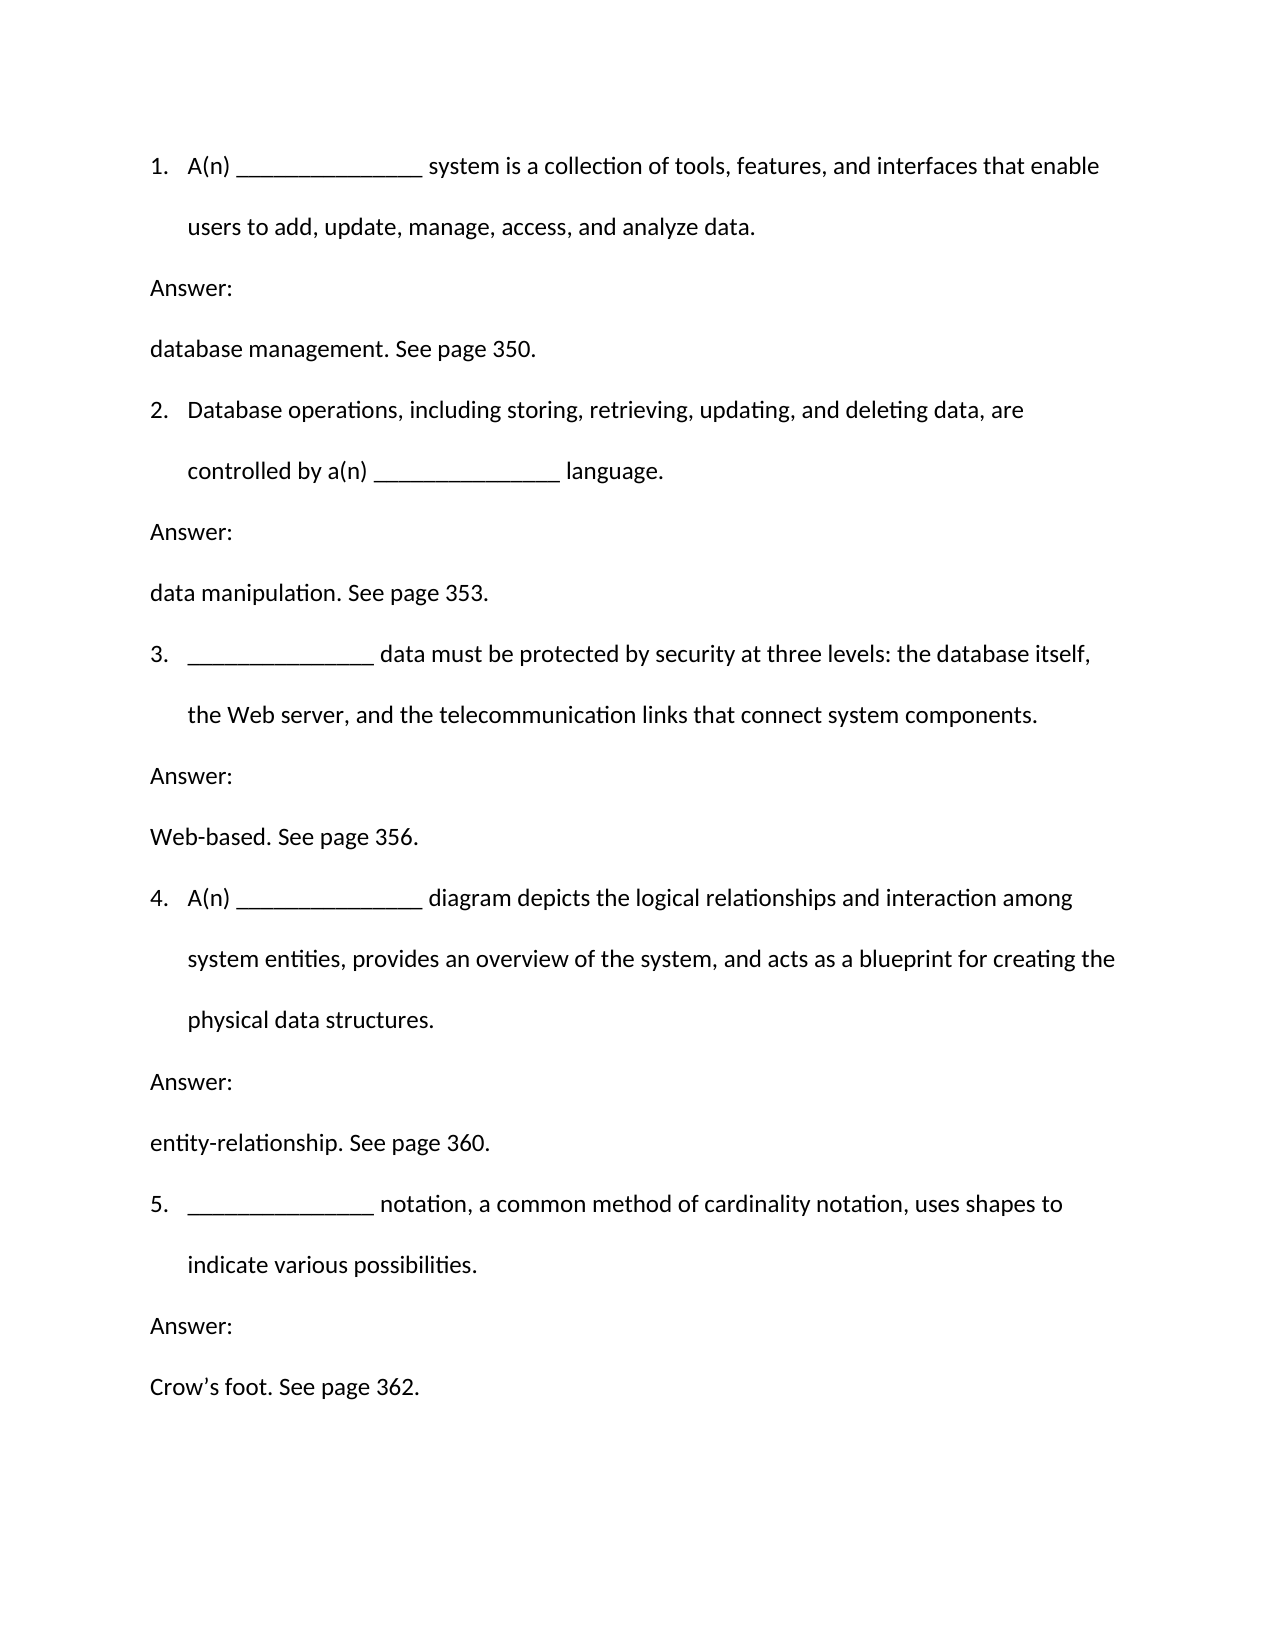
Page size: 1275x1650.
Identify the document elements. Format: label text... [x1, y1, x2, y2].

list Database operations, including storing, retrieving, updating, and deleting data, are controlled by a(n) _______________ language. [150, 394, 1125, 486]
text Answer: [150, 760, 1125, 791]
text Crow’s foot. See page 362. [150, 1371, 1125, 1401]
text entity-relationship. See page 360. [150, 1127, 1125, 1157]
list A(n) _______________ system is a collection of tools, features, and interfaces that enable users to add, update, manage, access, and analyze data. [150, 150, 1125, 242]
text data manipulation. See page 353. [150, 577, 1125, 608]
text Answer: [150, 1310, 1125, 1340]
list A(n) _______________ diagram depicts the logical relationships and interaction among system entities, provides an overview of the system, and acts as a blueprint for creating the physical data structures. [150, 882, 1125, 1035]
text Answer: [150, 272, 1125, 303]
list _______________ notation, a common method of cardinality notation, uses shapes to indicate various possibilities. [150, 1188, 1125, 1279]
text Answer: [150, 516, 1125, 547]
text Answer: [150, 1066, 1125, 1096]
text Web-based. See page 356. [150, 821, 1125, 852]
text database management. See page 350. [150, 333, 1125, 364]
list _______________ data must be protected by security at three levels: the database itself, the Web server, and the telecommunication links that connect system components. [150, 638, 1125, 730]
